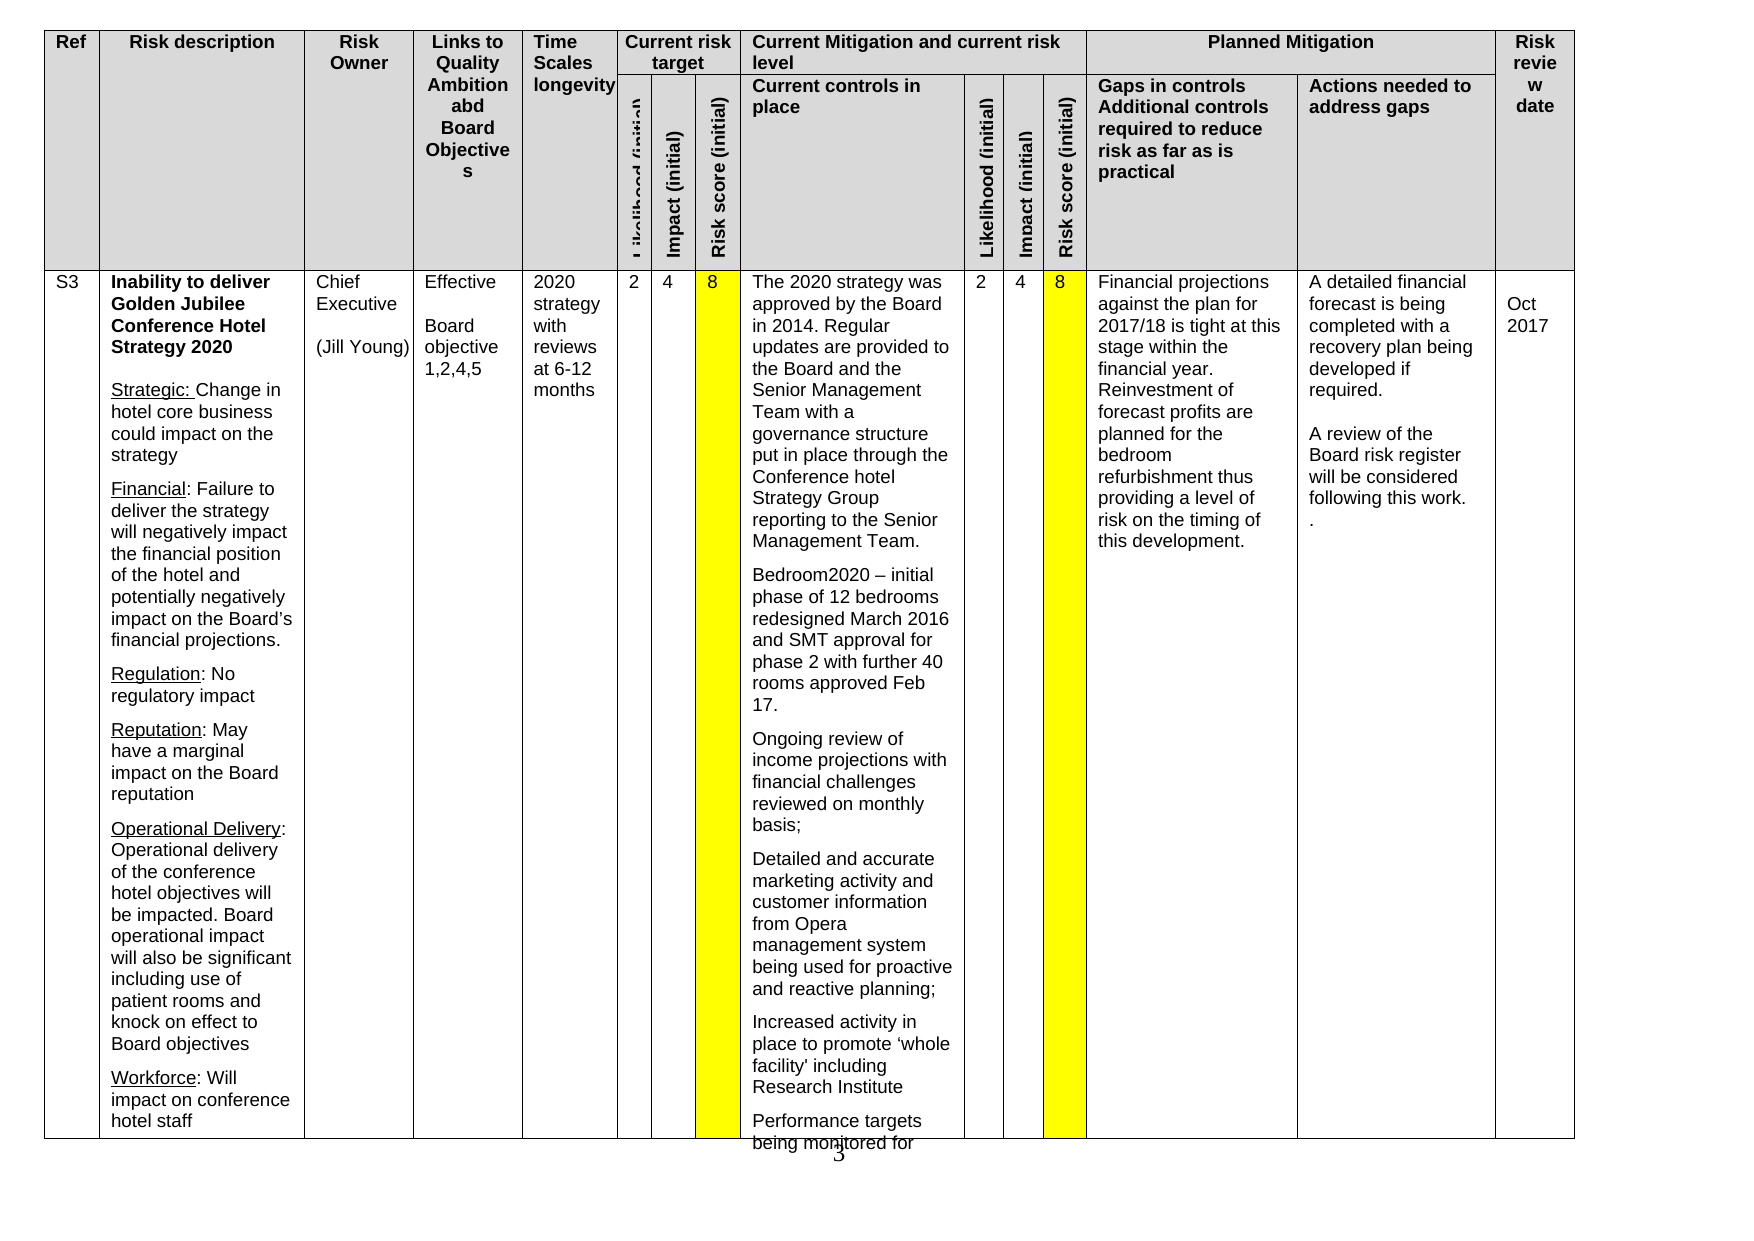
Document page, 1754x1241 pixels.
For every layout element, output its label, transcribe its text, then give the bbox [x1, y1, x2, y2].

table_header Current risk target [618, 31, 740, 74]
table_cell S3 [45, 271, 99, 1138]
table_cell 2 [965, 271, 1003, 1138]
table_header Planned Mitigation [1087, 31, 1495, 74]
table_cell 4 [652, 271, 695, 1138]
table_header Time Scales longevity [523, 31, 617, 270]
table_cell 2020 strategy with reviews at 6-12 months [523, 271, 617, 1138]
table_header Current Mitigation and current risk level [741, 31, 1086, 74]
table_cell Inability to deliver Golden Jubilee Conference Hotel Strategy 2020 Strategic: Change in hotel core business could impact on the strategy Financial: Failure to deliver the strategy will negatively impact the financial position of the hotel and potentially negatively impact on the Board’s financial projections. Regulation: No regulatory impact Reputation: May have a marginal impact on the Board reputation Operational Delivery: Operational delivery of the conference hotel objectives will be impacted. Board operational impact will also be significant including use of patient rooms and knock on effect to Board objectives Workforce: Will impact on conference hotel staff [100, 271, 304, 1138]
table_cell Likelihood (initial) [618, 75, 651, 270]
table_cell 2 [618, 271, 651, 1138]
table_cell Financial projections against the plan for 2017/18 is tight at this stage within the financial year. Reinvestment of forecast profits are planned for the bedroom refurbishment thus providing a level of risk on the timing of this development. [1087, 271, 1297, 1138]
table_cell Current controls in place [741, 75, 964, 270]
table_cell Gaps in controls Additional controls required to reduce risk as far as is practical [1087, 75, 1297, 270]
table_cell Risk score (initial) [1044, 75, 1086, 270]
table_cell Oct 2017 [1496, 271, 1574, 1138]
table_cell The 2020 strategy was approved by the Board in 2014. Regular updates are provided to the Board and the Senior Management Team with a governance structure put in place through the Conference hotel Strategy Group reporting to the Senior Management Team. Bedroom2020 – initial phase of 12 bedrooms redesigned March 2016 and SMT approval for phase 2 with further 40 rooms approved Feb 17. Ongoing review of income projections with financial challenges reviewed on monthly basis; Detailed and accurate marketing activity and customer information from Opera management system being used for proactive and reactive planning; Increased activity in place to promote ‘whole facility' including Research Institute Performance targets being monitored for indications of need for recovery processes. [741, 271, 964, 1138]
table_header Risk review date [1496, 31, 1574, 270]
table_cell Effective Board objective 1,2,4,5 [414, 271, 522, 1138]
table_cell 8 [1044, 271, 1086, 1138]
table_cell A detailed financial forecast is being completed with a recovery plan being developed if required. A review of the Board risk register will be considered following this work. . [1298, 271, 1495, 1138]
table_cell Chief Executive (Jill Young) [305, 271, 413, 1138]
table_header Risk Owner [305, 31, 413, 270]
table_cell Likelihood (initial) [965, 75, 1003, 270]
table_cell 4 [1004, 271, 1043, 1138]
table_header Ref [45, 31, 99, 270]
table_cell Risk score (initial) [696, 75, 740, 270]
table_cell Impact (initial) [652, 75, 695, 270]
table_header Risk description [100, 31, 304, 270]
table_cell Impact (initial) [1004, 75, 1043, 270]
table_cell 8 [696, 271, 740, 1138]
table_cell Actions needed to address gaps [1298, 75, 1495, 270]
table_header Links to Quality Ambition abd Board Objectives [414, 31, 522, 270]
